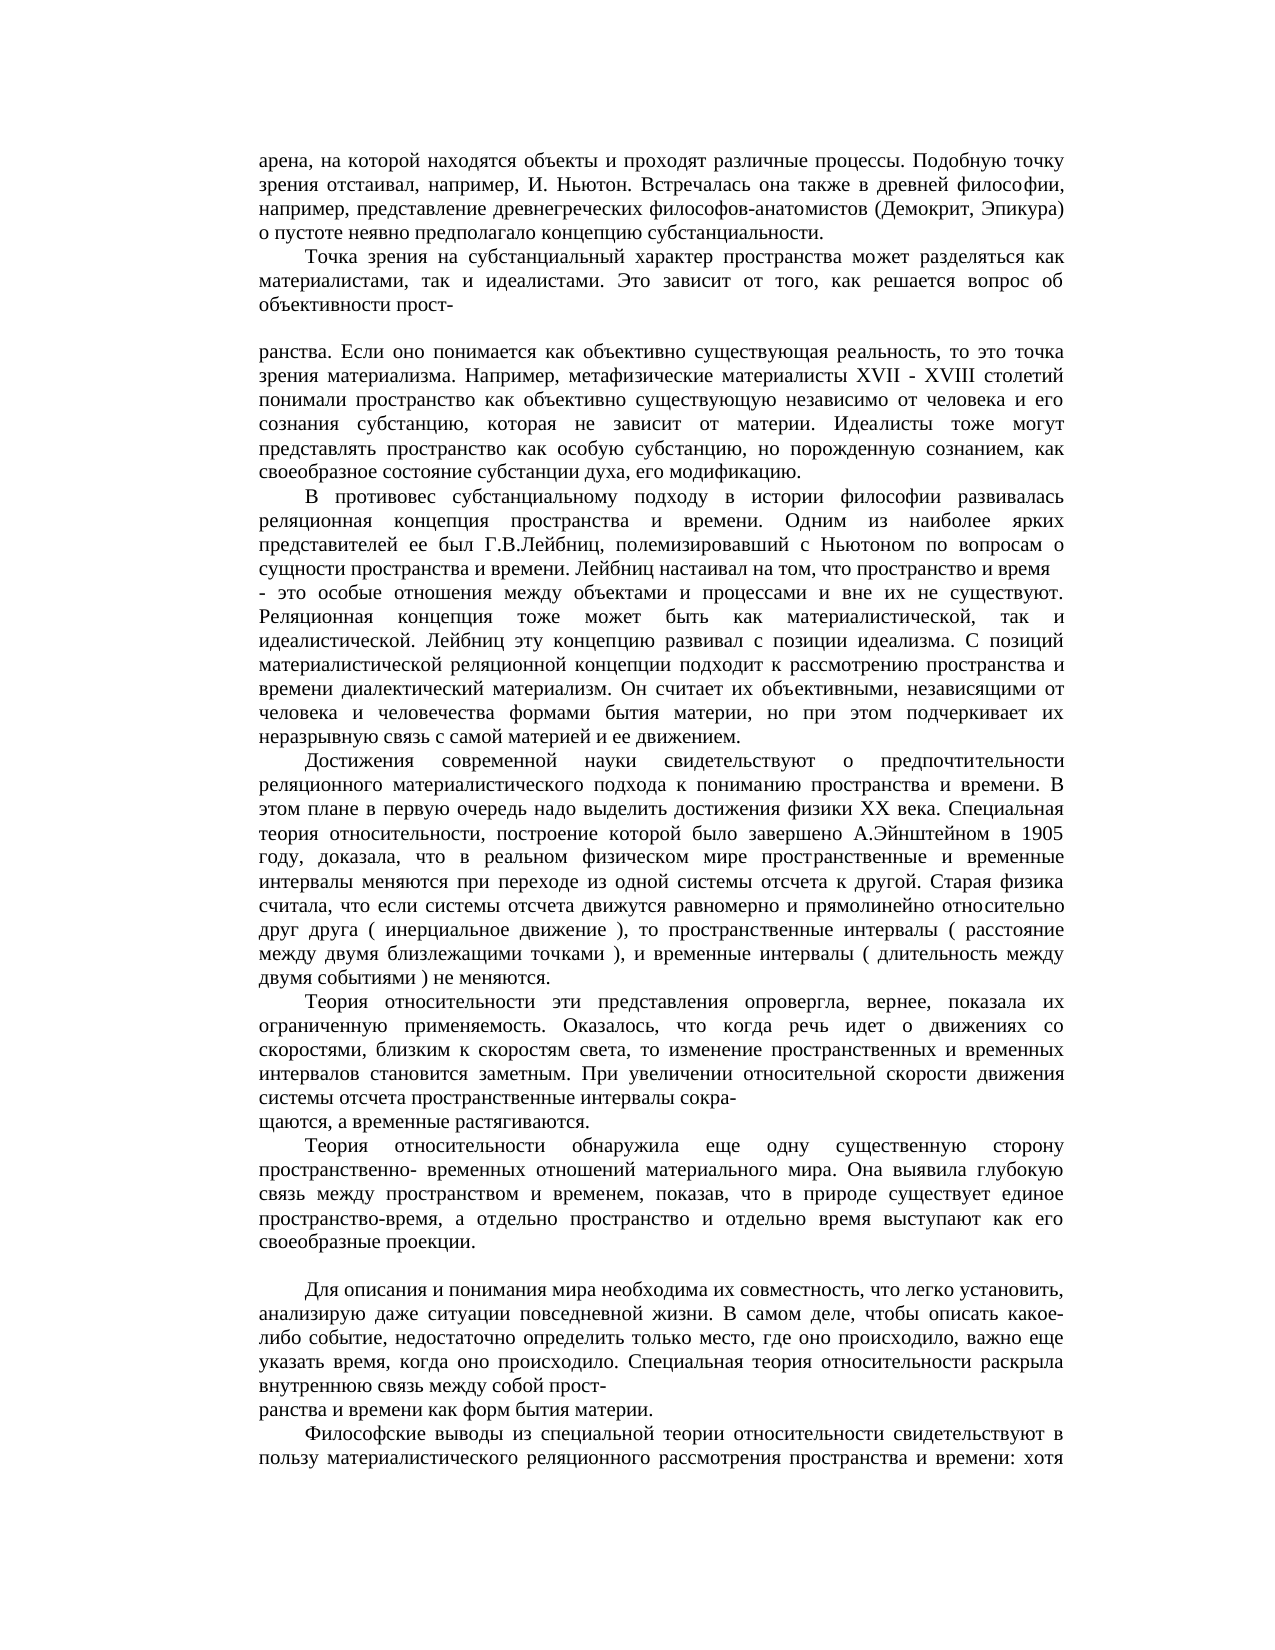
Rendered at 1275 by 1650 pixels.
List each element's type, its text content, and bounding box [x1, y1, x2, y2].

text ранства. Если оно понимается как объективно существующая реальность, то это точка зрения материализма. Например, метафизические материалисты XVII - XVIII столетий понимали пространство как объективно существующую независимо от человека и его сознания субстанцию, которая не зависит от материи. Идеалисты тоже могут представлять пространство как особую субстанцию, но порожденную сознанием, как своеобразное состояние субстанции духа, его модификацию. [259, 339, 1064, 483]
text В противовес субстанциальному подходу в истории философии развивалась реляционная концепция пространства и времени. Одним из наиболее ярких представителей ее был Г.В.Лейбниц, полемизировавший с Ньютоном по вопросам о сущности пространства и времени. Лейбниц настаивал на том, что пространство и время [259, 483, 1064, 580]
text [259, 1421, 1064, 1469]
text Достижения современной науки свидетельствуют о предпочтительности реляционного материалистического подхода к пониманию пространства и времени. В этом плане в первую очередь надо выделить достижения физики ХХ века. Специальная теория относительности, построение которой было завершено А.Эйнштейном в 1905 году, доказала, что в реальном физическом мире пространственные и временные интервалы меняются при переходе из одной системы отсчета к другой. Старая физика считала, что если системы отсчета движутся равномерно и прямолинейно относительно друг друга ( инерциальное движение ), то пространственные интервалы ( расстояние между двумя близлежащими точками ), и временные интервалы ( длительность между двумя событиями ) не меняются. [259, 748, 1064, 989]
text - это особые отношения между объектами и процессами и вне их не существуют. Реляционная концепция тоже может быть как материалистической, так и идеалистической. Лейбниц эту концепцию развивал с позиции идеализма. С позиций материалистической реляционной концепции подходит к рассмотрению пространства и времени диалектический материализм. Он считает их объективными, независящими от человека и человечества формами бытия материи, но при этом подчеркивает их неразрывную связь с самой материей и ее движением. [259, 580, 1064, 748]
text Теория относительности эти представления опровергла, вернее, показала их ограниченную применяемость. Оказалось, что когда речь идет о движениях со скоростями, близким к скоростям света, то изменение пространственных и временных интервалов становится заметным. При увеличении относительной скорости движения системы отсчета пространственные интервалы сокра- [259, 989, 1064, 1109]
text ранства и времени как форм бытия материи. [259, 1397, 1064, 1421]
text Теория относительности обнаружила еще одну существенную сторону пространственно- временных отношений материального мира. Она выявила глубокую связь между пространством и временем, показав, что в природе существует единое пространство-время, а отдельно пространство и отдельно время выступают как его своеобразные проекции. [259, 1133, 1064, 1253]
text Точка зрения на субстанциальный характер пространства может разделяться как материалистами, так и идеалистами. Это зависит от того, как решается вопрос об объективности прост- [259, 244, 1064, 316]
text Для описания и понимания мира необходима их совместность, что легко установить, анализирую даже ситуации повседневной жизни. В самом деле, чтобы описать какое-либо событие, недостаточно определить только место, где оно происходило, важно еще указать время, когда оно происходило. Специальная теория относительности раскрыла внутреннюю связь между собой прост- [259, 1277, 1064, 1397]
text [259, 148, 1064, 244]
text щаются, а временные растягиваются. [259, 1109, 1064, 1133]
